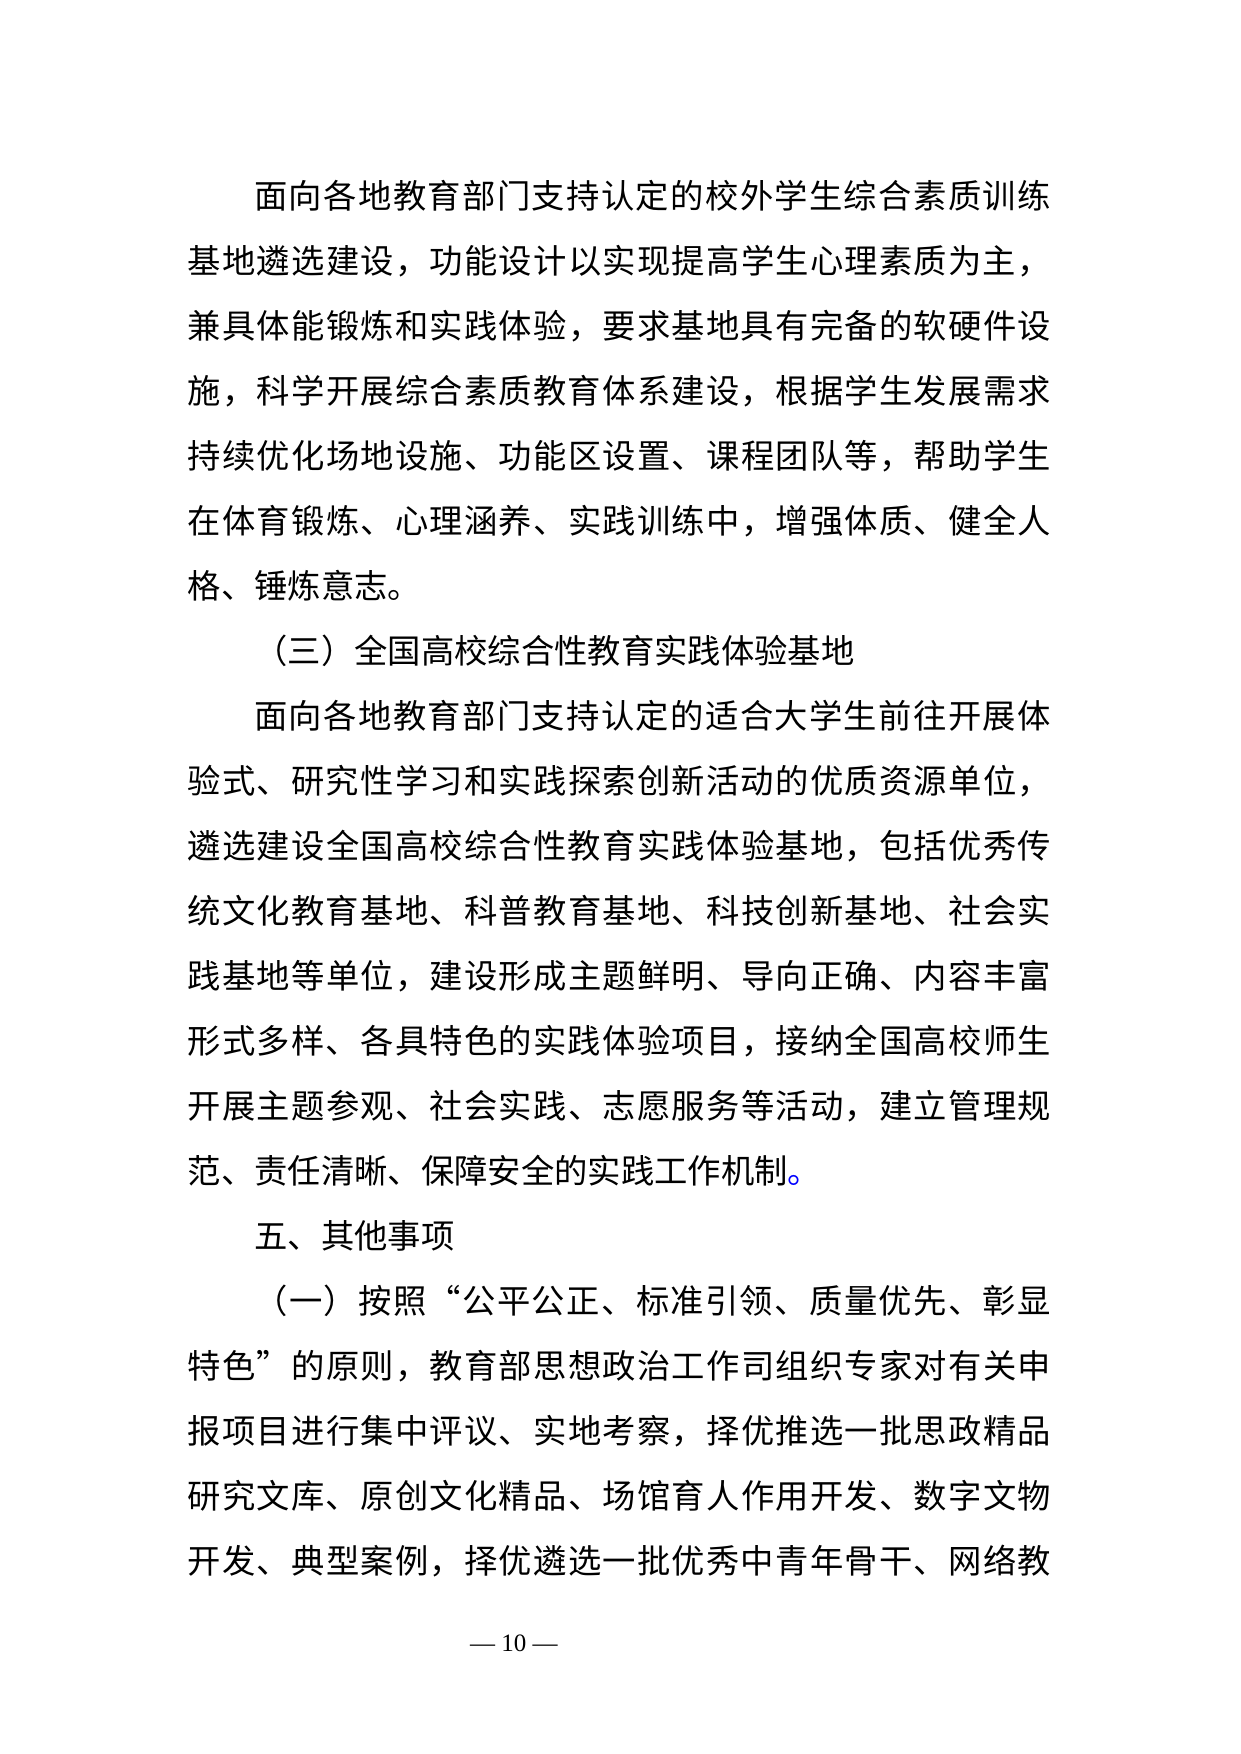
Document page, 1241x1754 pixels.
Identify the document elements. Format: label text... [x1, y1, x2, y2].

text 面向各地教育部门支持认定的适合大学生前往开展体验式、研究性学习和实践探索创新活动的优质资源单位，遴选建设全国高校综合性教育实践体验基地，包括优秀传统文化教育基地、科普教育基地、科技创新基地、社会实践基地等单位，建设形成主题鲜明、导向正确、内容丰富、形式多样、各具特色的实践体验项目，接纳全国高校师生开展主题参观、社会实践、志愿服务等活动，建立管理规范、责任清晰、保障安全的实践工作机制。 [187, 682, 1053, 1202]
text 面向各地教育部门支持认定的校外学生综合素质训练基地遴选建设，功能设计以实现提高学生心理素质为主，兼具体能锻炼和实践体验，要求基地具有完备的软硬件设施，科学开展综合素质教育体系建设，根据学生发展需求持续优化场地设施、功能区设置、课程团队等，帮助学生在体育锻炼、心理涵养、实践训练中，增强体质、健全人格、锤炼意志。 [187, 162, 1053, 617]
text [187, 1267, 1053, 1592]
text （三）全国高校综合性教育实践体验基地 [187, 617, 1053, 682]
text 五、其他事项 [187, 1202, 1053, 1267]
